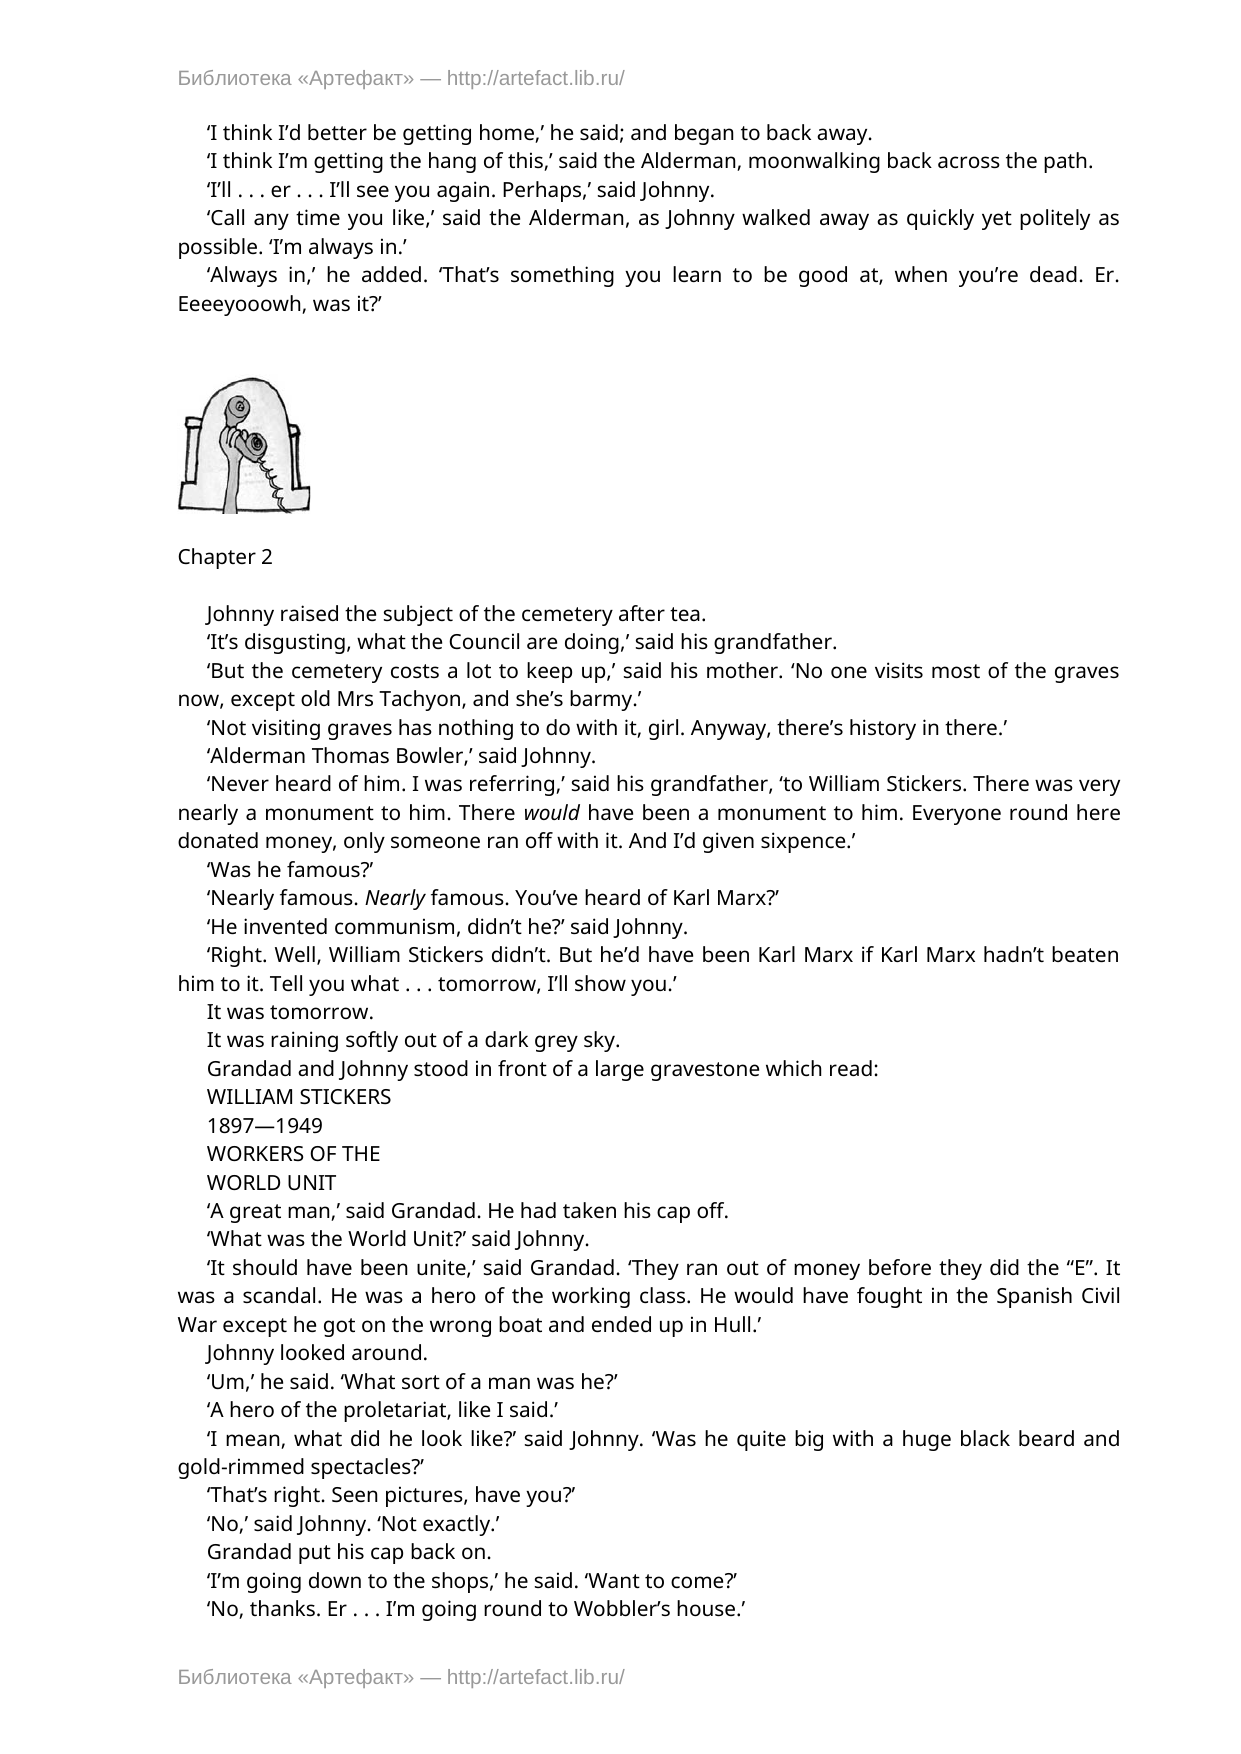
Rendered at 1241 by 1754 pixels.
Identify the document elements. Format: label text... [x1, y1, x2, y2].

text ‘I think I’d better be getting home,’ he said; and began to back away. [177, 118, 1122, 147]
text ‘Um,’ he said. ‘What sort of a man was he?’ [177, 1367, 1122, 1395]
text ‘No, thanks. Er . . . I’m going round to Wobbler’s house.’ [177, 1594, 1122, 1623]
text ‘Right. Well, William Stickers didn’t. But he’d have been Karl Marx if Karl Marx hadn’t beaten him to it. Tell you what . . . tomorrow, I’ll show you.’ [177, 940, 1122, 997]
text ‘It’s disgusting, what the Council are doing,’ said his grandfather. [177, 627, 1122, 656]
picture [177, 374, 311, 514]
text WORKERS OF THE [177, 1139, 1122, 1168]
text ‘Not visiting graves has nothing to do with it, girl. Anyway, there’s history in there.’ [177, 713, 1122, 741]
text It was tomorrow. [177, 997, 1122, 1026]
text ‘He invented communism, didn’t he?’ said Johnny. [177, 912, 1122, 940]
text ‘Never heard of him. I was referring,’ said his grandfather, ‘to William Stickers. There was very nearly a monument to him. There would have been a monument to him. Everyone round here donated money, only someone ran off with it. And I’d given sixpence.’ [177, 769, 1122, 855]
text ‘What was the World Unit?’ said Johnny. [177, 1224, 1122, 1253]
text ‘Nearly famous. Nearly famous. You’ve heard of Karl Marx?’ [177, 883, 1122, 912]
subtitle Chapter 2 [177, 542, 1122, 571]
text ‘It should have been unite,’ said Grandad. ‘They ran out of money before they did the “E”. It was a scandal. He was a hero of the working class. He would have fought in the Spanish Civil War except he got on the wrong boat and ended up in Hull.’ [177, 1253, 1122, 1338]
text ‘No,’ said Johnny. ‘Not exactly.’ [177, 1509, 1122, 1537]
text ‘Always in,’ he added. ‘That’s something you learn to be good at, when you’re dead. Er. Eeeeyooowh, was it?’ [177, 260, 1122, 317]
text 1897—1949 [177, 1111, 1122, 1139]
text WORLD UNIT [177, 1168, 1122, 1196]
text ‘A hero of the proletariat, like I said.’ [177, 1395, 1122, 1424]
text ‘A great man,’ said Grandad. He had taken his cap off. [177, 1196, 1122, 1224]
text ‘But the cemetery costs a lot to keep up,’ said his mother. ‘No one visits most of the graves now, except old Mrs Tachyon, and she’s barmy.’ [177, 656, 1122, 713]
text ‘Call any time you like,’ said the Alderman, as Johnny walked away as quickly yet politely as possible. ‘I’m always in.’ [177, 203, 1122, 260]
text ‘I think I’m getting the hang of this,’ said the Alderman, moonwalking back across the path. [177, 147, 1122, 175]
text Johnny raised the subject of the cemetery after tea. [177, 599, 1122, 627]
text Grandad and Johnny stood in front of a large gravestone which read: [177, 1054, 1122, 1082]
text WILLIAM STICKERS [177, 1082, 1122, 1111]
text ‘I mean, what did he look like?’ said Johnny. ‘Was he quite big with a huge black beard and gold-rimmed spectacles?’ [177, 1424, 1122, 1481]
text Johnny looked around. [177, 1338, 1122, 1367]
text ‘Was he famous?’ [177, 855, 1122, 883]
text ‘I’ll . . . er . . . I’ll see you again. Perhaps,’ said Johnny. [177, 175, 1122, 203]
text It was raining softly out of a dark grey sky. [177, 1026, 1122, 1054]
text ‘That’s right. Seen pictures, have you?’ [177, 1481, 1122, 1509]
text ‘I’m going down to the shops,’ he said. ‘Want to come?’ [177, 1566, 1122, 1594]
text Grandad put his cap back on. [177, 1537, 1122, 1566]
text ‘Alderman Thomas Bowler,’ said Johnny. [177, 741, 1122, 769]
